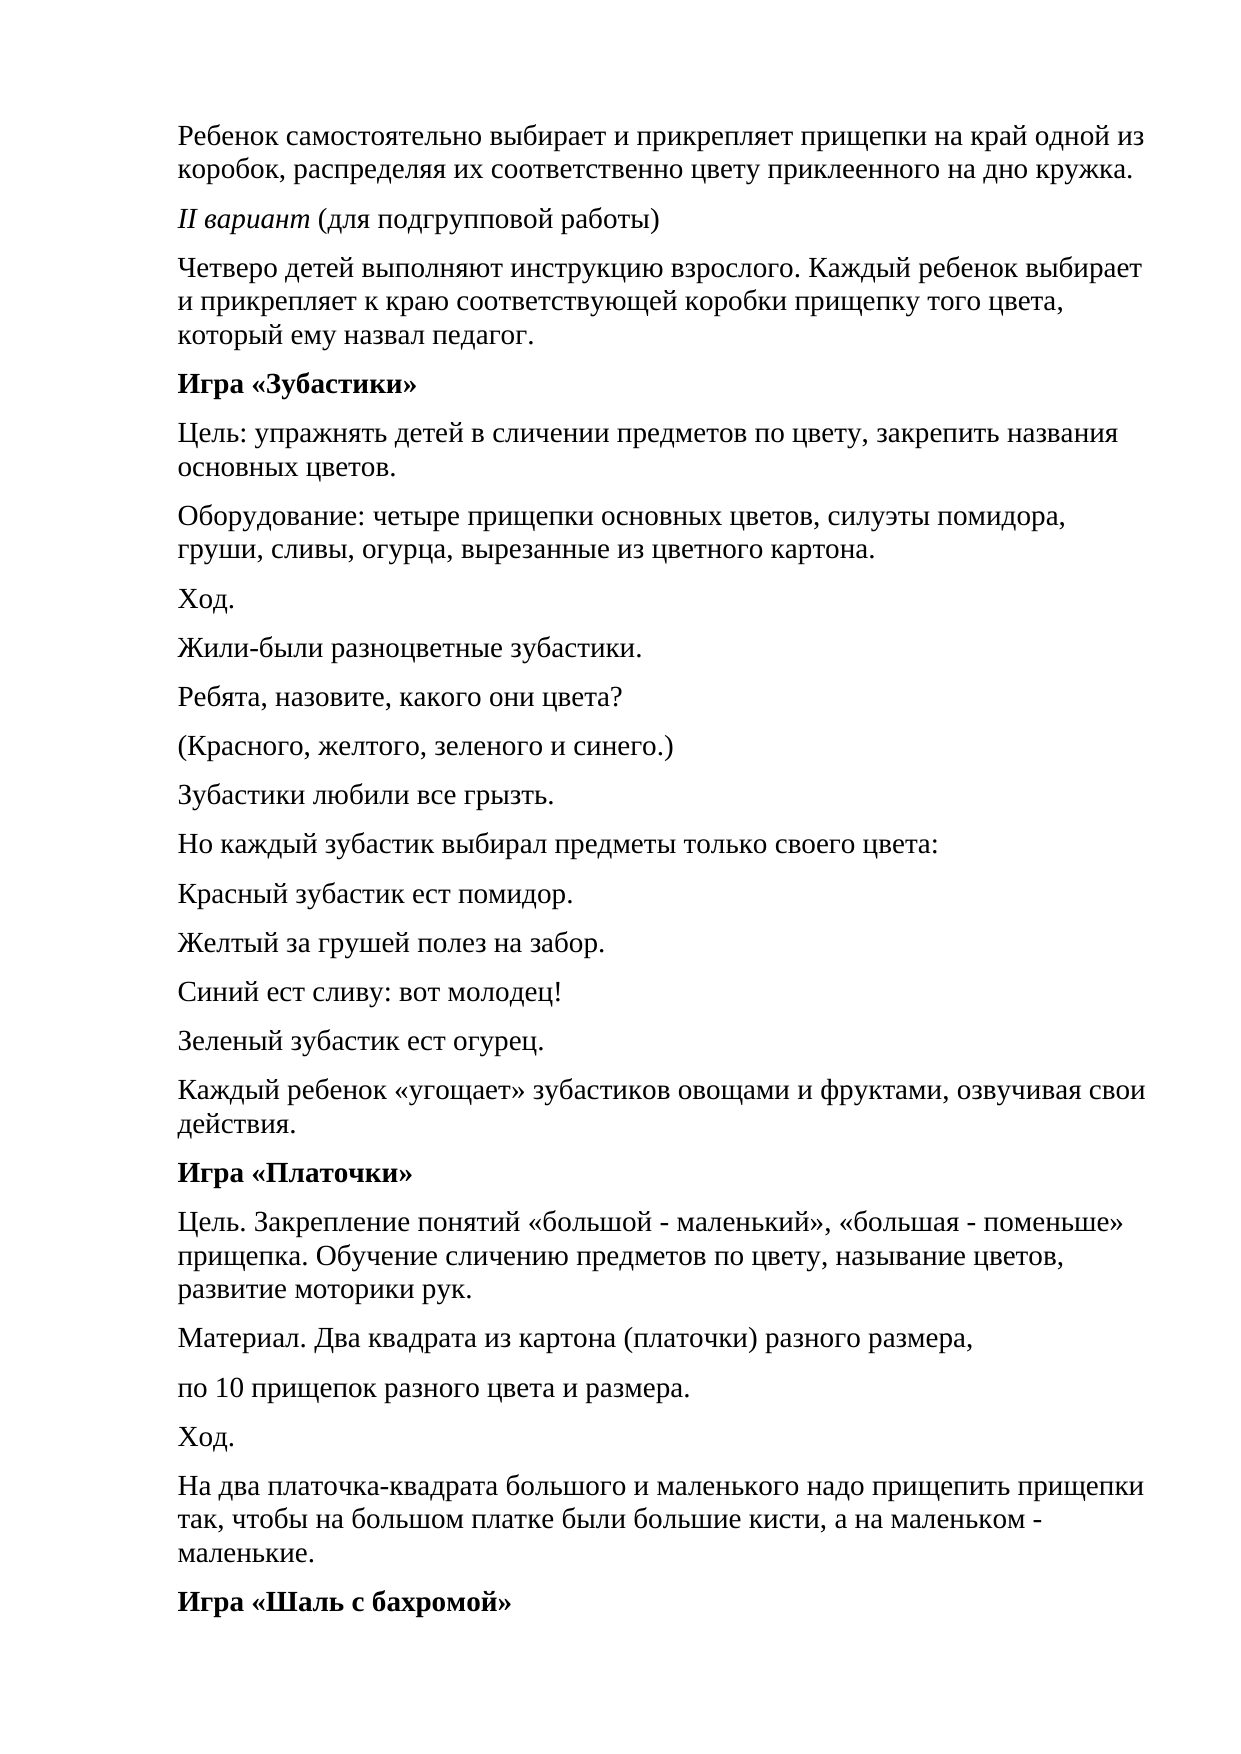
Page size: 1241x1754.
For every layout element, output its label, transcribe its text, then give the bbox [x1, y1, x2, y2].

text Игра «Платочки» [177, 1155, 1152, 1189]
text Желтый за грушей полез на забор. [177, 925, 1152, 958]
text Игра «Зубастики» [177, 366, 1152, 400]
text Ход. [177, 581, 1152, 614]
text Игра «Шаль с бахромой» [177, 1584, 1152, 1618]
text Жили-были разноцветные зубастики. [177, 630, 1152, 663]
text Ребенок самостоятельно выбирает и прикрепляет прищепки на край одной из коробок, распределяя их соответственно цвету приклеенного на дно кружка. [177, 118, 1152, 185]
text Четверо детей выполняют инструкцию взрослого. Каждый ребенок выбирает и прикрепляет к краю соответствующей коробки прищепку того цвета, который ему назвал педагог. [177, 250, 1152, 351]
text Цель: упражнять детей в сличении предметов по цвету, закрепить названия основных цветов. [177, 415, 1152, 482]
text Материал. Два квадрата из картона (платочки) разного размера, [177, 1321, 1152, 1354]
text На два платочка-квадрата большого и маленького надо прищепить прищепки так, чтобы на большом платке были большие кисти, а на маленьком - маленькие. [177, 1468, 1152, 1569]
text Ребята, назовите, какого они цвета? [177, 679, 1152, 713]
text Зеленый зубастик ест огурец. [177, 1023, 1152, 1057]
text по 10 прищепок разного цвета и размера. [177, 1370, 1152, 1403]
text Каждый ребенок «угощает» зубастиков овощами и фруктами, озвучивая свои действия. [177, 1072, 1152, 1139]
text Красный зубастик ест помидор. [177, 876, 1152, 909]
text II вариант (для подгрупповой работы) [177, 201, 1152, 234]
text (Красного, желтого, зеленого и синего.) [177, 728, 1152, 762]
text Ход. [177, 1419, 1152, 1452]
text Оборудование: четыре прищепки основных цветов, силуэты помидора, груши, сливы, огурца, вырезанные из цветного картона. [177, 498, 1152, 565]
text Зубастики любили все грызть. [177, 777, 1152, 811]
text Синий ест сливу: вот молодец! [177, 974, 1152, 1008]
text Но каждый зубастик выбирал предметы только своего цвета: [177, 827, 1152, 860]
